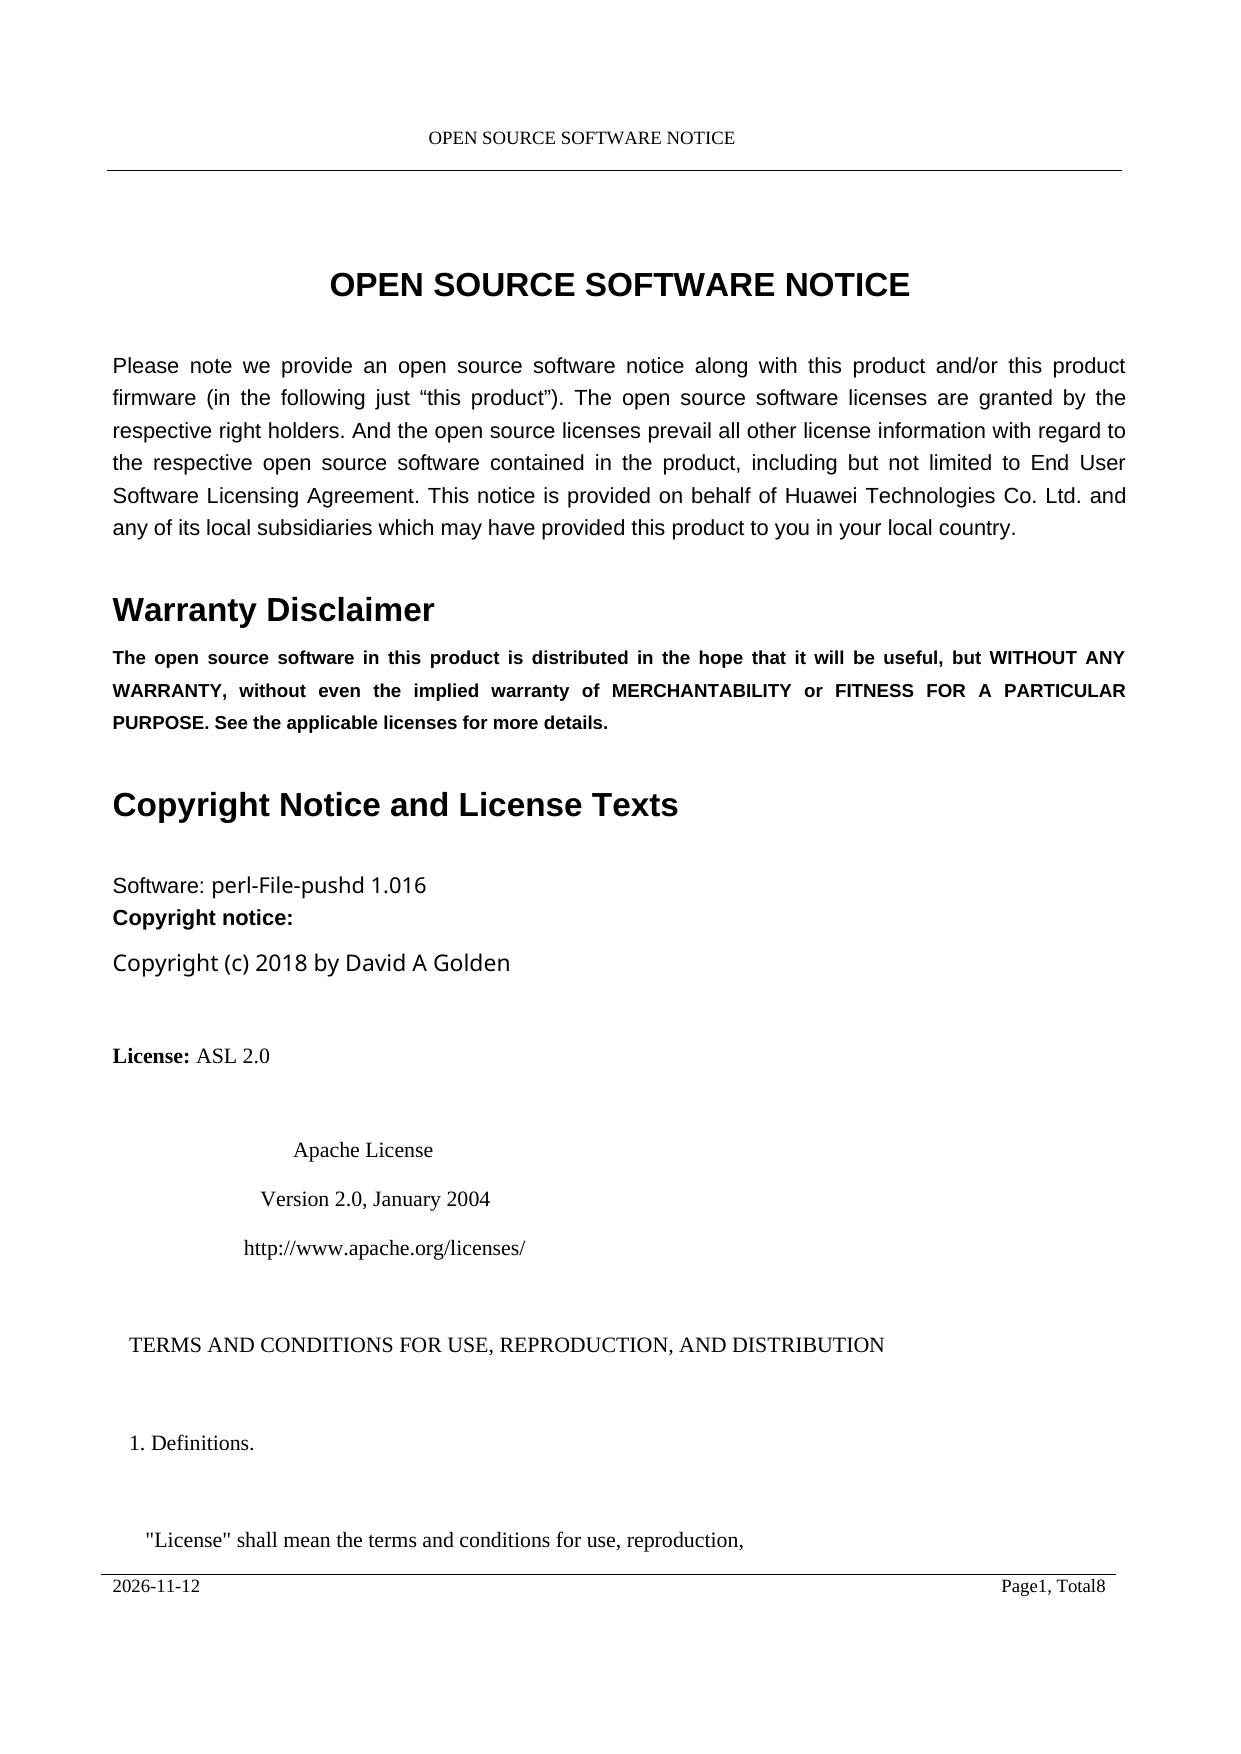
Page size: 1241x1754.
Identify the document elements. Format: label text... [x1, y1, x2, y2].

text License: ASL 2.0 [112, 1040, 1128, 1072]
text Software: perl-File-pushd 1.016 [112, 869, 1128, 901]
text Copyright Notice and License Texts [112, 771, 1128, 836]
text The open source software in this product is distributed in the hope that it will be useful, but WITHOUT ANY WARRANTY, without even the implied warranty of MERCHANTABILITY or FITNESS FOR A PARTICULAR PURPOSE. See the applicable licenses for more details. [112, 641, 1128, 739]
text Copyright (c) 2018 by David A Golden [112, 947, 1128, 979]
text OPEN SOURCE SOFTWARE NOTICE [112, 251, 1128, 316]
text Copyright notice: [112, 901, 1128, 934]
text Warranty Disclaimer [112, 576, 1128, 641]
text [112, 1085, 1128, 1556]
text Please note we provide an open source software notice along with this product and/or this product firmware (in the following just “this product”). The open source software licenses are granted by the respective right holders. And the open source licenses prevail all other license information with regard to the respective open source software contained in the product, including but not limited to End User Software Licensing Agreement. This notice is provided on behalf of Huawei Technologies Co. Ltd. and any of its local subsidiaries which may have provided this product to you in your local country. [112, 349, 1128, 544]
